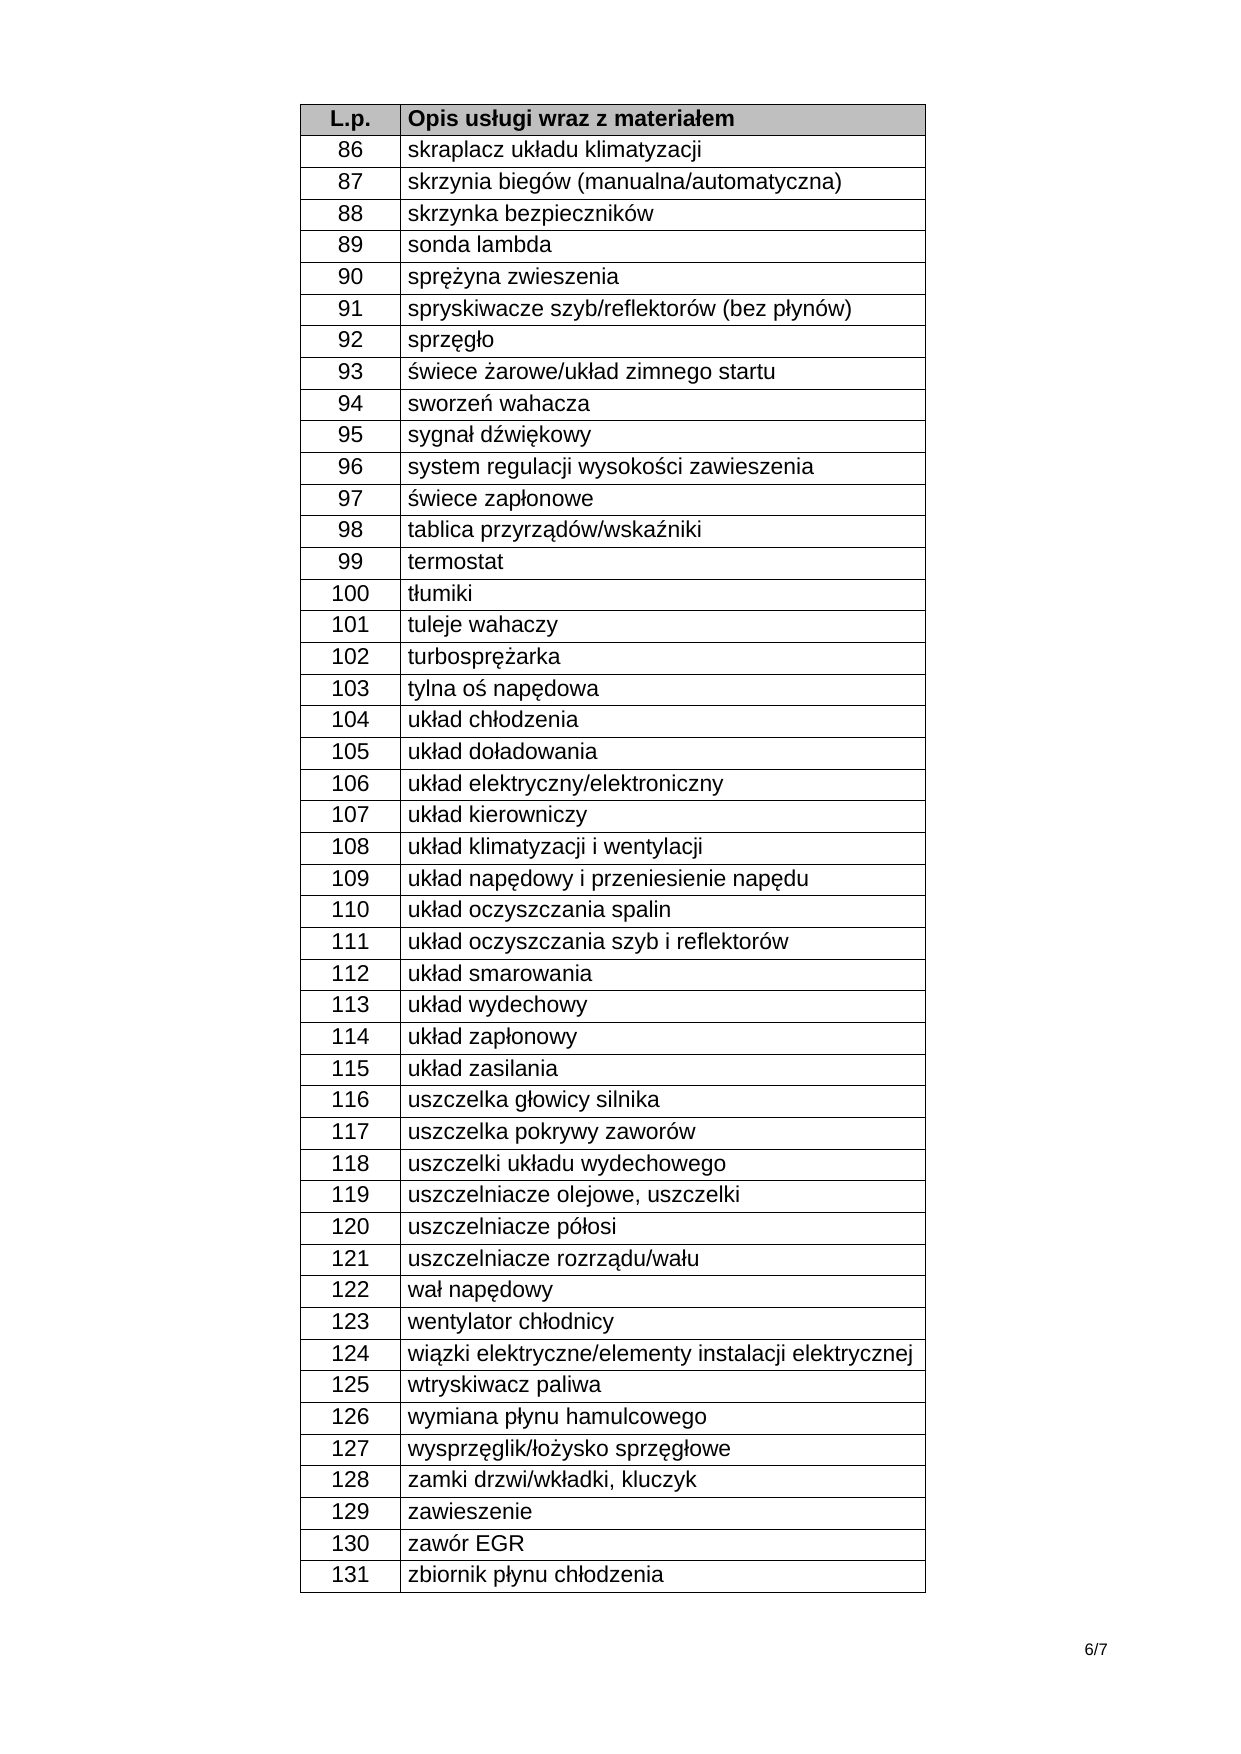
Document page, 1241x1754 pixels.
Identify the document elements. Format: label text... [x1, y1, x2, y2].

table_cell uszczelniacze olejowe, uszczelki [401, 1181, 925, 1212]
table_cell układ oczyszczania spalin [401, 896, 925, 927]
table_cell tuleje wahaczy [401, 611, 925, 642]
table_cell 107 [301, 801, 400, 832]
table_cell tablica przyrządów/wskaźniki [401, 516, 925, 547]
table_cell 130 [301, 1530, 400, 1560]
table_cell 101 [301, 611, 400, 642]
table_cell 114 [301, 1023, 400, 1053]
table_cell sygnał dźwiękowy [401, 421, 925, 452]
table_cell 87 [301, 168, 400, 198]
table_cell 89 [301, 231, 400, 262]
table_header Opis usługi wraz z materiałem [401, 105, 925, 135]
table_cell układ elektryczny/elektroniczny [401, 770, 925, 800]
table_cell 121 [301, 1245, 400, 1275]
table_cell 117 [301, 1118, 400, 1148]
table_cell skrzynka bezpieczników [401, 200, 925, 230]
table_cell 129 [301, 1498, 400, 1528]
table_cell skraplacz układu klimatyzacji [401, 136, 925, 167]
table_cell tłumiki [401, 580, 925, 610]
table_cell 119 [301, 1181, 400, 1212]
table_cell zawieszenie [401, 1498, 925, 1528]
table_cell 110 [301, 896, 400, 927]
table_cell tylna oś napędowa [401, 675, 925, 705]
table_cell 96 [301, 453, 400, 483]
table_cell 94 [301, 390, 400, 420]
table_cell 92 [301, 326, 400, 357]
table_cell 104 [301, 706, 400, 737]
table_cell 108 [301, 833, 400, 863]
table_cell zbiornik płynu chłodzenia [401, 1561, 925, 1592]
table_cell uszczelki układu wydechowego [401, 1150, 925, 1180]
table_cell 120 [301, 1213, 400, 1243]
table_cell 118 [301, 1150, 400, 1180]
table_cell wtryskiwacz paliwa [401, 1371, 925, 1402]
table_cell 93 [301, 358, 400, 388]
table_cell 86 [301, 136, 400, 167]
table_cell układ zapłonowy [401, 1023, 925, 1053]
table_cell świece zapłonowe [401, 485, 925, 515]
table_cell 91 [301, 295, 400, 325]
table_cell wiązki elektryczne/elementy instalacji elektrycznej [401, 1340, 925, 1370]
table_cell skrzynia biegów (manualna/automatyczna) [401, 168, 925, 198]
table_cell wymiana płynu hamulcowego [401, 1403, 925, 1433]
table_cell termostat [401, 548, 925, 578]
table_cell 127 [301, 1435, 400, 1465]
table_cell 90 [301, 263, 400, 293]
table_cell 111 [301, 928, 400, 958]
table_cell sworzeń wahacza [401, 390, 925, 420]
table_cell sprzęgło [401, 326, 925, 357]
table_cell 131 [301, 1561, 400, 1592]
table_cell układ chłodzenia [401, 706, 925, 737]
table_cell uszczelka pokrywy zaworów [401, 1118, 925, 1148]
table_cell układ doładowania [401, 738, 925, 768]
table_cell 95 [301, 421, 400, 452]
table_cell 113 [301, 991, 400, 1022]
table_cell układ wydechowy [401, 991, 925, 1022]
table_cell spryskiwacze szyb/reflektorów (bez płynów) [401, 295, 925, 325]
table_cell uszczelniacze półosi [401, 1213, 925, 1243]
table_cell 125 [301, 1371, 400, 1402]
table_cell 123 [301, 1308, 400, 1338]
table_cell układ smarowania [401, 960, 925, 990]
table_cell 100 [301, 580, 400, 610]
table_cell 99 [301, 548, 400, 578]
table_cell 109 [301, 865, 400, 895]
table_cell system regulacji wysokości zawieszenia [401, 453, 925, 483]
table_cell 116 [301, 1086, 400, 1117]
table_cell świece żarowe/układ zimnego startu [401, 358, 925, 388]
table_cell 102 [301, 643, 400, 673]
table_cell 126 [301, 1403, 400, 1433]
table_cell wentylator chłodnicy [401, 1308, 925, 1338]
table_cell zawór EGR [401, 1530, 925, 1560]
table_cell uszczelniacze rozrządu/wału [401, 1245, 925, 1275]
table_cell sprężyna zwieszenia [401, 263, 925, 293]
table_cell układ napędowy i przeniesienie napędu [401, 865, 925, 895]
table_cell układ zasilania [401, 1055, 925, 1085]
table_cell układ kierowniczy [401, 801, 925, 832]
table_cell sonda lambda [401, 231, 925, 262]
table_cell turbosprężarka [401, 643, 925, 673]
table_cell 122 [301, 1276, 400, 1307]
table_cell wysprzęglik/łożysko sprzęgłowe [401, 1435, 925, 1465]
table_cell wał napędowy [401, 1276, 925, 1307]
table_cell 106 [301, 770, 400, 800]
table_cell 112 [301, 960, 400, 990]
table_cell 115 [301, 1055, 400, 1085]
table_cell zamki drzwi/wkładki, kluczyk [401, 1466, 925, 1497]
table_header L.p. [301, 105, 400, 135]
table_cell układ klimatyzacji i wentylacji [401, 833, 925, 863]
table_cell 98 [301, 516, 400, 547]
table_cell uszczelka głowicy silnika [401, 1086, 925, 1117]
table_cell 128 [301, 1466, 400, 1497]
table_cell układ oczyszczania szyb i reflektorów [401, 928, 925, 958]
table_cell 88 [301, 200, 400, 230]
table_cell 97 [301, 485, 400, 515]
table_cell 124 [301, 1340, 400, 1370]
table_cell 105 [301, 738, 400, 768]
table_cell 103 [301, 675, 400, 705]
